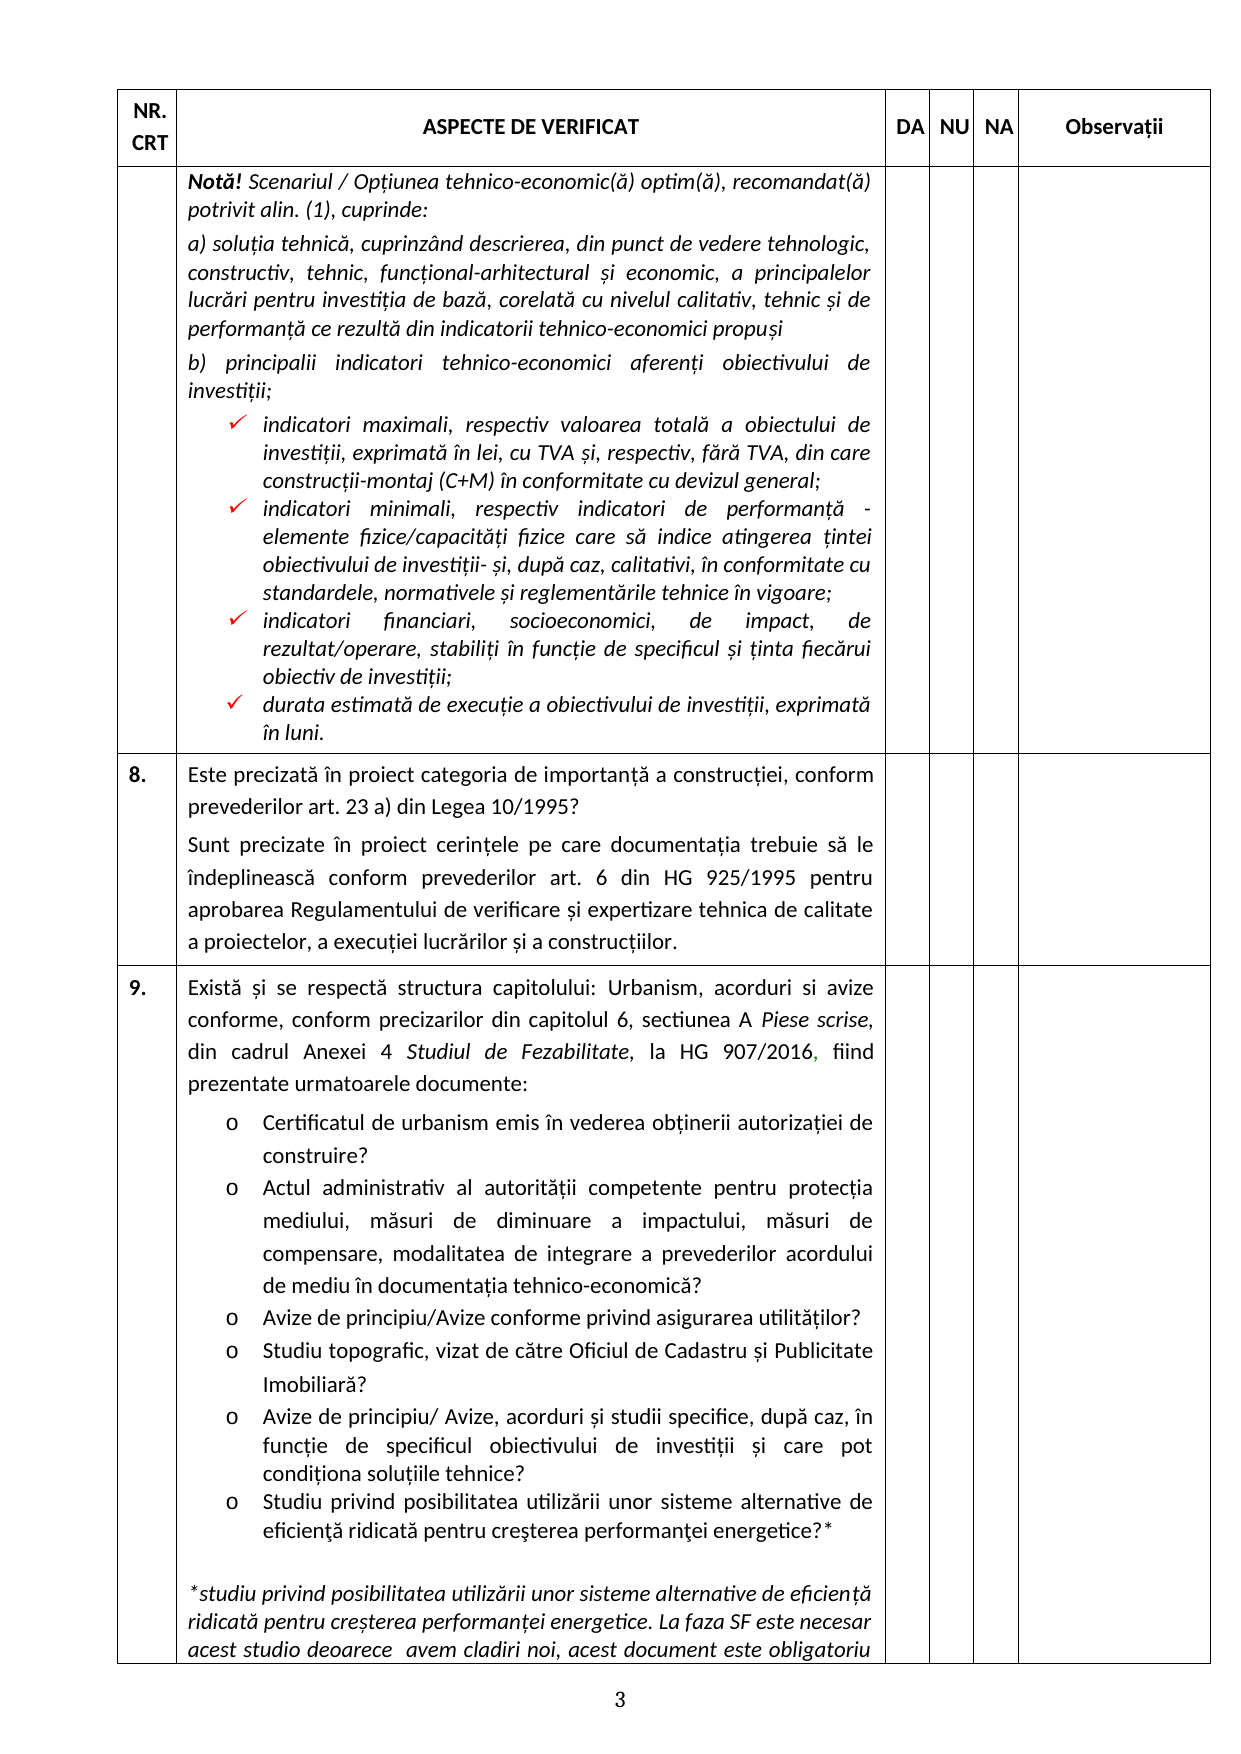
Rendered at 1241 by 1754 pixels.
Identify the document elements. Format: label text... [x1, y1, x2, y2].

table_cell [974, 966, 1018, 1663]
table_cell [886, 167, 929, 753]
table_header Observații [1019, 90, 1210, 166]
table_cell [974, 167, 1018, 753]
table_header NR. CRT [118, 90, 176, 166]
table_header DA [886, 90, 929, 166]
table_cell [118, 754, 176, 965]
table_header NA [974, 90, 1018, 166]
table_header NU [930, 90, 973, 166]
table_cell [1019, 754, 1210, 965]
table_cell [118, 167, 176, 753]
table_cell [1019, 966, 1210, 1663]
table_cell [930, 167, 973, 753]
table_cell [886, 754, 929, 965]
table_cell [974, 754, 1018, 965]
table_cell [930, 966, 973, 1663]
table_cell [1019, 167, 1210, 753]
table_header ASPECTE DE VERIFICAT [177, 90, 885, 166]
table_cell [177, 167, 885, 753]
table_cell Este precizată în proiect categoria de importanță a construcției, conform prevederilor art. 23 a) din Legea 10/1995? Sunt precizate în proiect cerințele pe care documentația trebuie să le îndeplinească conform prevederilor art. 6 din HG 925/1995 pentru aprobarea Regulamentului de verificare şi expertizare tehnica de calitate a proiectelor, a execuției lucrărilor şi a construcțiilor. [177, 754, 885, 965]
table_cell [886, 966, 929, 1663]
table_cell [930, 754, 973, 965]
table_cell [177, 966, 885, 1663]
table_cell [118, 966, 176, 1663]
